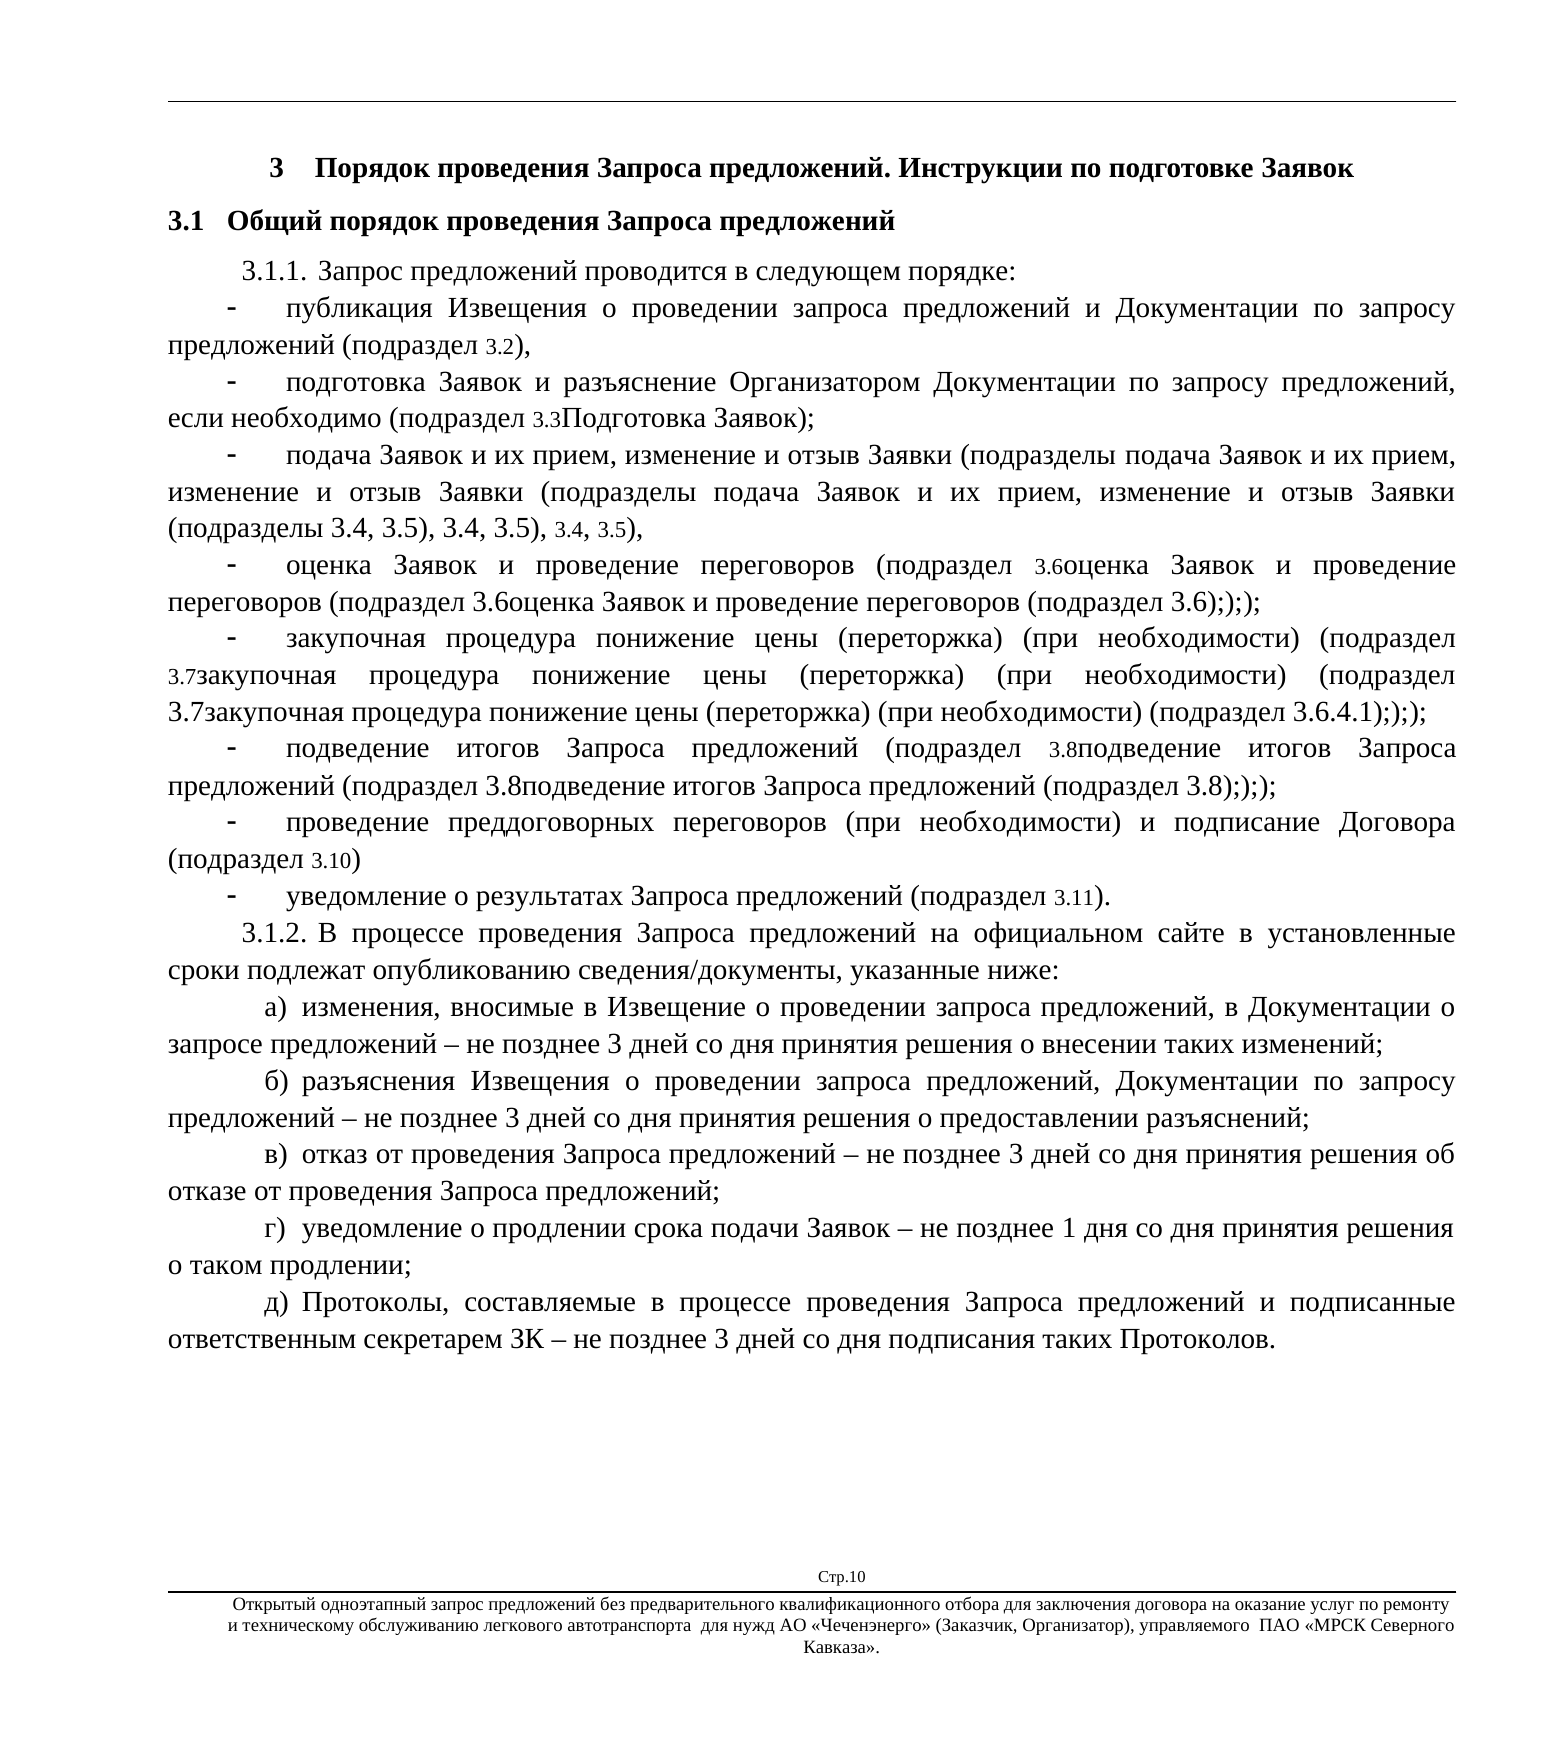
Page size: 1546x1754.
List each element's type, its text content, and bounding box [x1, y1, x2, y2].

list отказ от проведения Запроса предложений – не позднее 3 дней со дня принятия решения об отказе от проведения Запроса предложений; [168, 1137, 1456, 1207]
list уведомление о результатах Запроса предложений (подраздел 3.11). [168, 878, 1456, 912]
subtitle Общий порядок проведения Запроса предложений [168, 203, 1456, 237]
list В процессе проведения Запроса предложений на официальном сайте в установленные сроки подлежат опубликованию сведения/документы, указанные ниже: [168, 915, 1456, 986]
list публикация Извещения о проведении запроса предложений и Документации по запросу предложений (подраздел 3.2), [168, 290, 1456, 360]
list подведение итогов Запроса предложений (подраздел 3.8); [168, 731, 1456, 801]
list изменения, вносимые в Извещение о проведении запроса предложений, в Документации о запросе предложений – не позднее 3 дней со дня принятия решения о внесении таких изменений; [168, 989, 1456, 1059]
list уведомление о продлении срока подачи Заявок – не позднее 1 дня со дня принятия решения о таком продлении; [168, 1210, 1456, 1281]
list подача Заявок и их прием, изменение и отзыв Заявки (подразделы 3.4, 3.5), [168, 437, 1456, 543]
list оценка Заявок и проведение переговоров (подраздел 3.6); [168, 547, 1456, 617]
subtitle Порядок проведения Запроса предложений. Инструкции по подготовке Заявок [166, 150, 1456, 183]
list разъяснения Извещения о проведении запроса предложений, Документации по запросу предложений – не позднее 3 дней со дня принятия решения о предоставлении разъяснений; [168, 1063, 1456, 1133]
list Протоколы, составляемые в процессе проведения Запроса предложений и подписанные ответственным секретарем ЗК – не позднее 3 дней со дня подписания таких Протоколов. [168, 1284, 1456, 1354]
list проведение преддоговорных переговоров (при необходимости) и подписание Договора (подраздел 3.10) [168, 804, 1456, 875]
list закупочная процедура понижение цены (переторжка) (при необходимости) (подраздел 3.6.4.1); [168, 621, 1456, 727]
list подготовка Заявок и разъяснение Организатором Документации по запросу предложений, если необходимо (подраздел 3.3); [168, 364, 1456, 434]
list Запрос предложений проводится в следующем порядке: [168, 253, 1456, 286]
